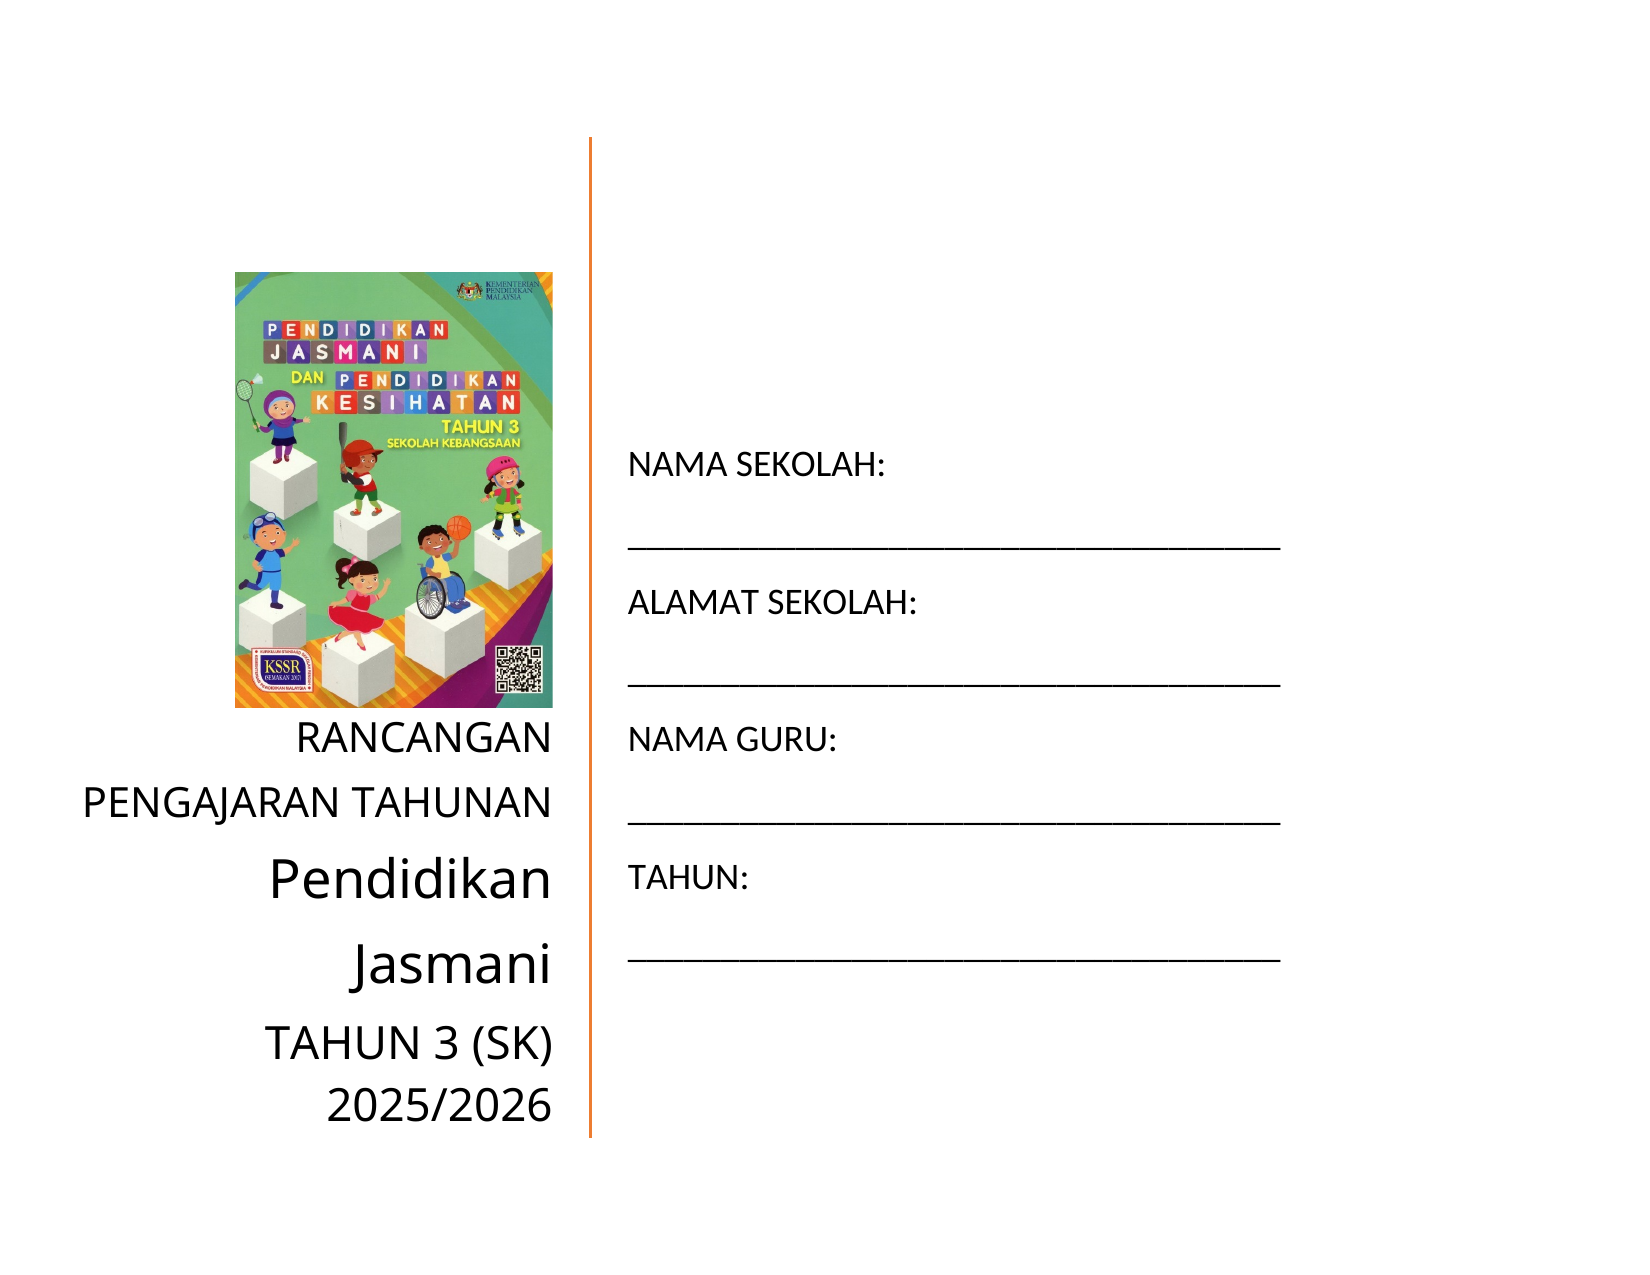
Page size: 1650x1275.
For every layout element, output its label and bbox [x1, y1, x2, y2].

picture [235, 272, 553, 708]
